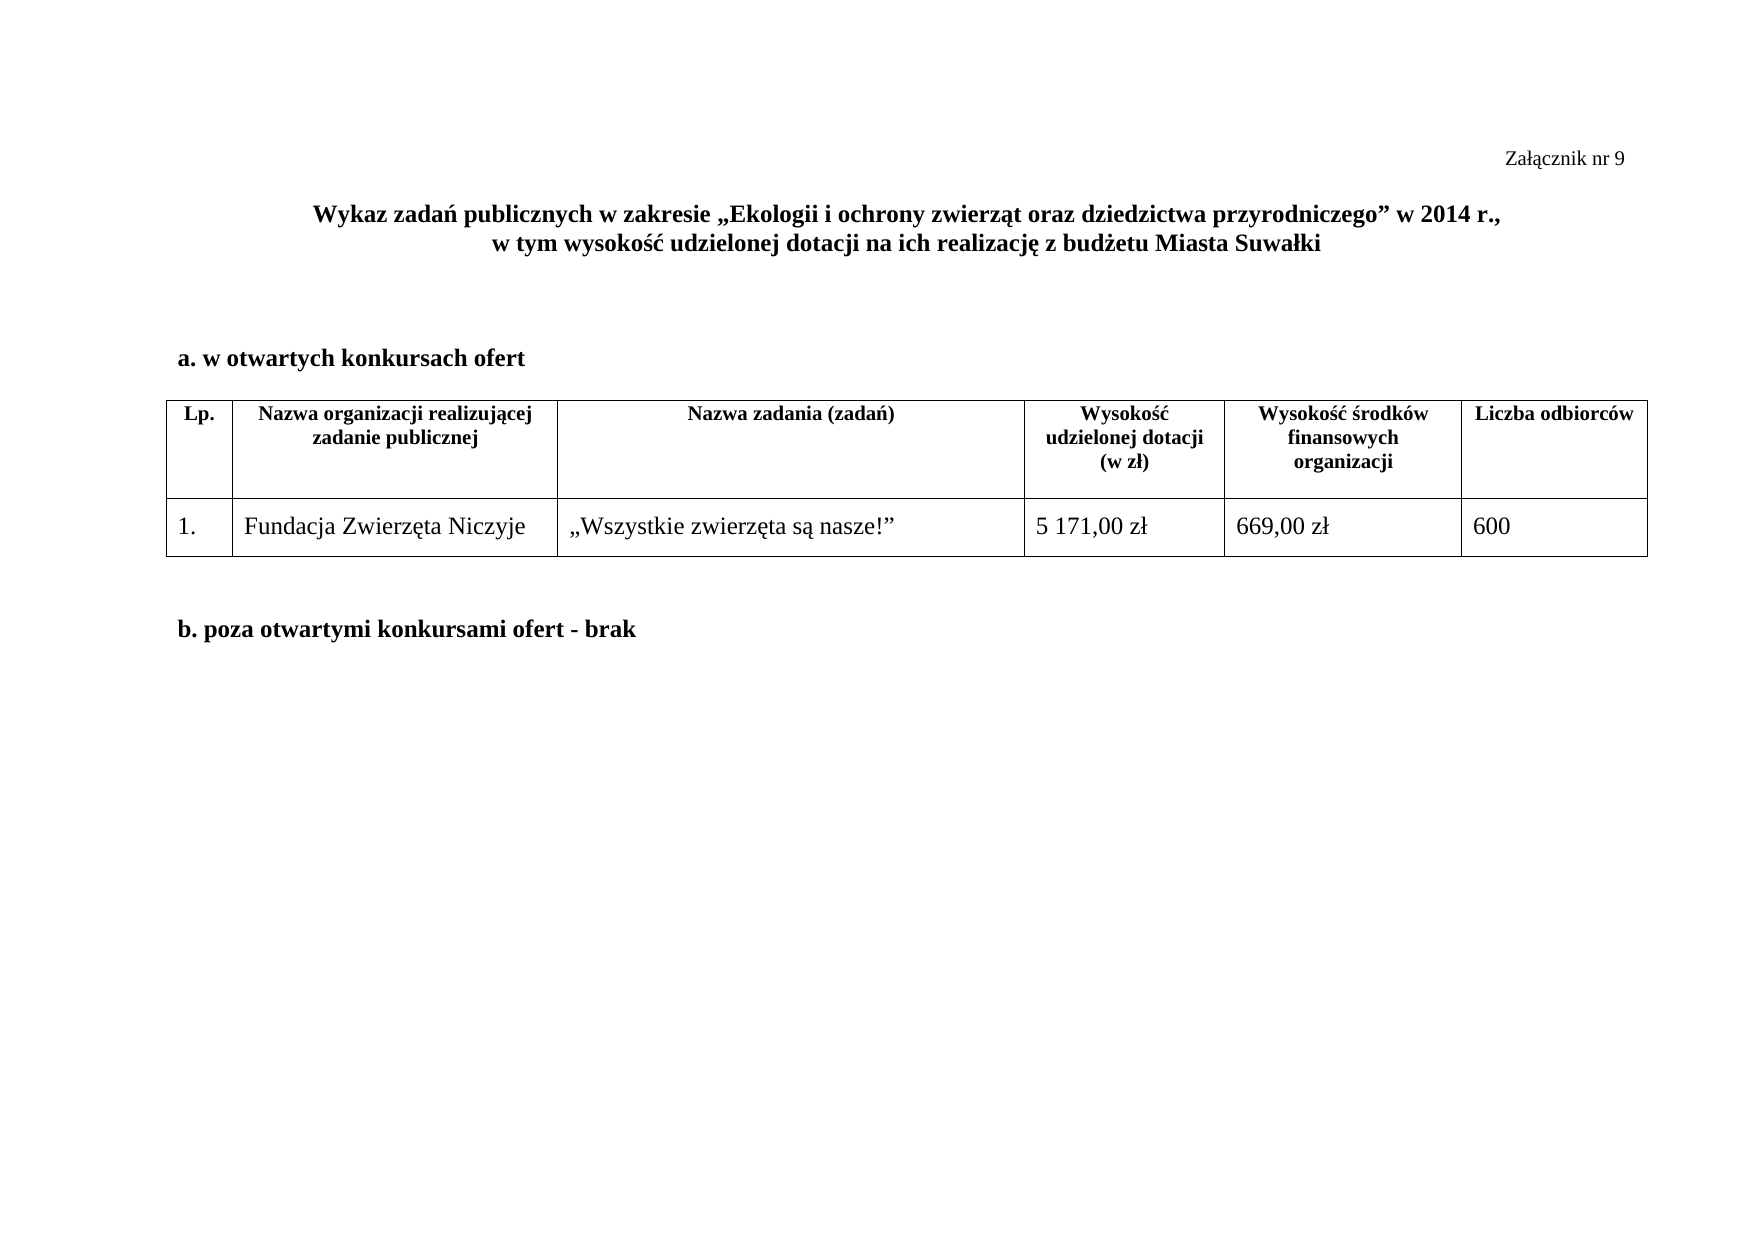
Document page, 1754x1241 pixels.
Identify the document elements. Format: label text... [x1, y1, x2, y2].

table_cell 5 171,00 zł [1025, 499, 1224, 556]
table_header Liczba odbiorców [1462, 401, 1647, 497]
table_cell 600 [1462, 499, 1647, 556]
table_header Lp. [167, 401, 232, 497]
table_cell „Wszystkie zwierzęta są nasze!” [558, 499, 1024, 556]
text a. w otwartych konkursach ofert [177, 343, 1636, 371]
table_header Nazwa organizacji realizującej zadanie publicznej [233, 401, 557, 497]
text Załącznik nr 9 [1431, 146, 1636, 170]
table_header Wysokość udzielonej dotacji (w zł) [1025, 401, 1224, 497]
table_cell 669,00 zł [1225, 499, 1461, 556]
table_header Nazwa zadania (zadań) [558, 401, 1024, 497]
table_cell Fundacja Zwierzęta Niczyje [233, 499, 557, 556]
text b. poza otwartymi konkursami ofert - brak [177, 614, 1636, 643]
table_cell 1. [167, 499, 232, 556]
table_header Wysokość środków finansowych organizacji [1225, 401, 1461, 497]
text w tym wysokość udzielonej dotacji na ich realizację z budżetu Miasta Suwałki [177, 228, 1636, 256]
text Wykaz zadań publicznych w zakresie „Ekologii i ochrony zwierząt oraz dziedzictwa przyrodniczego” w 2014 r., [177, 199, 1636, 228]
